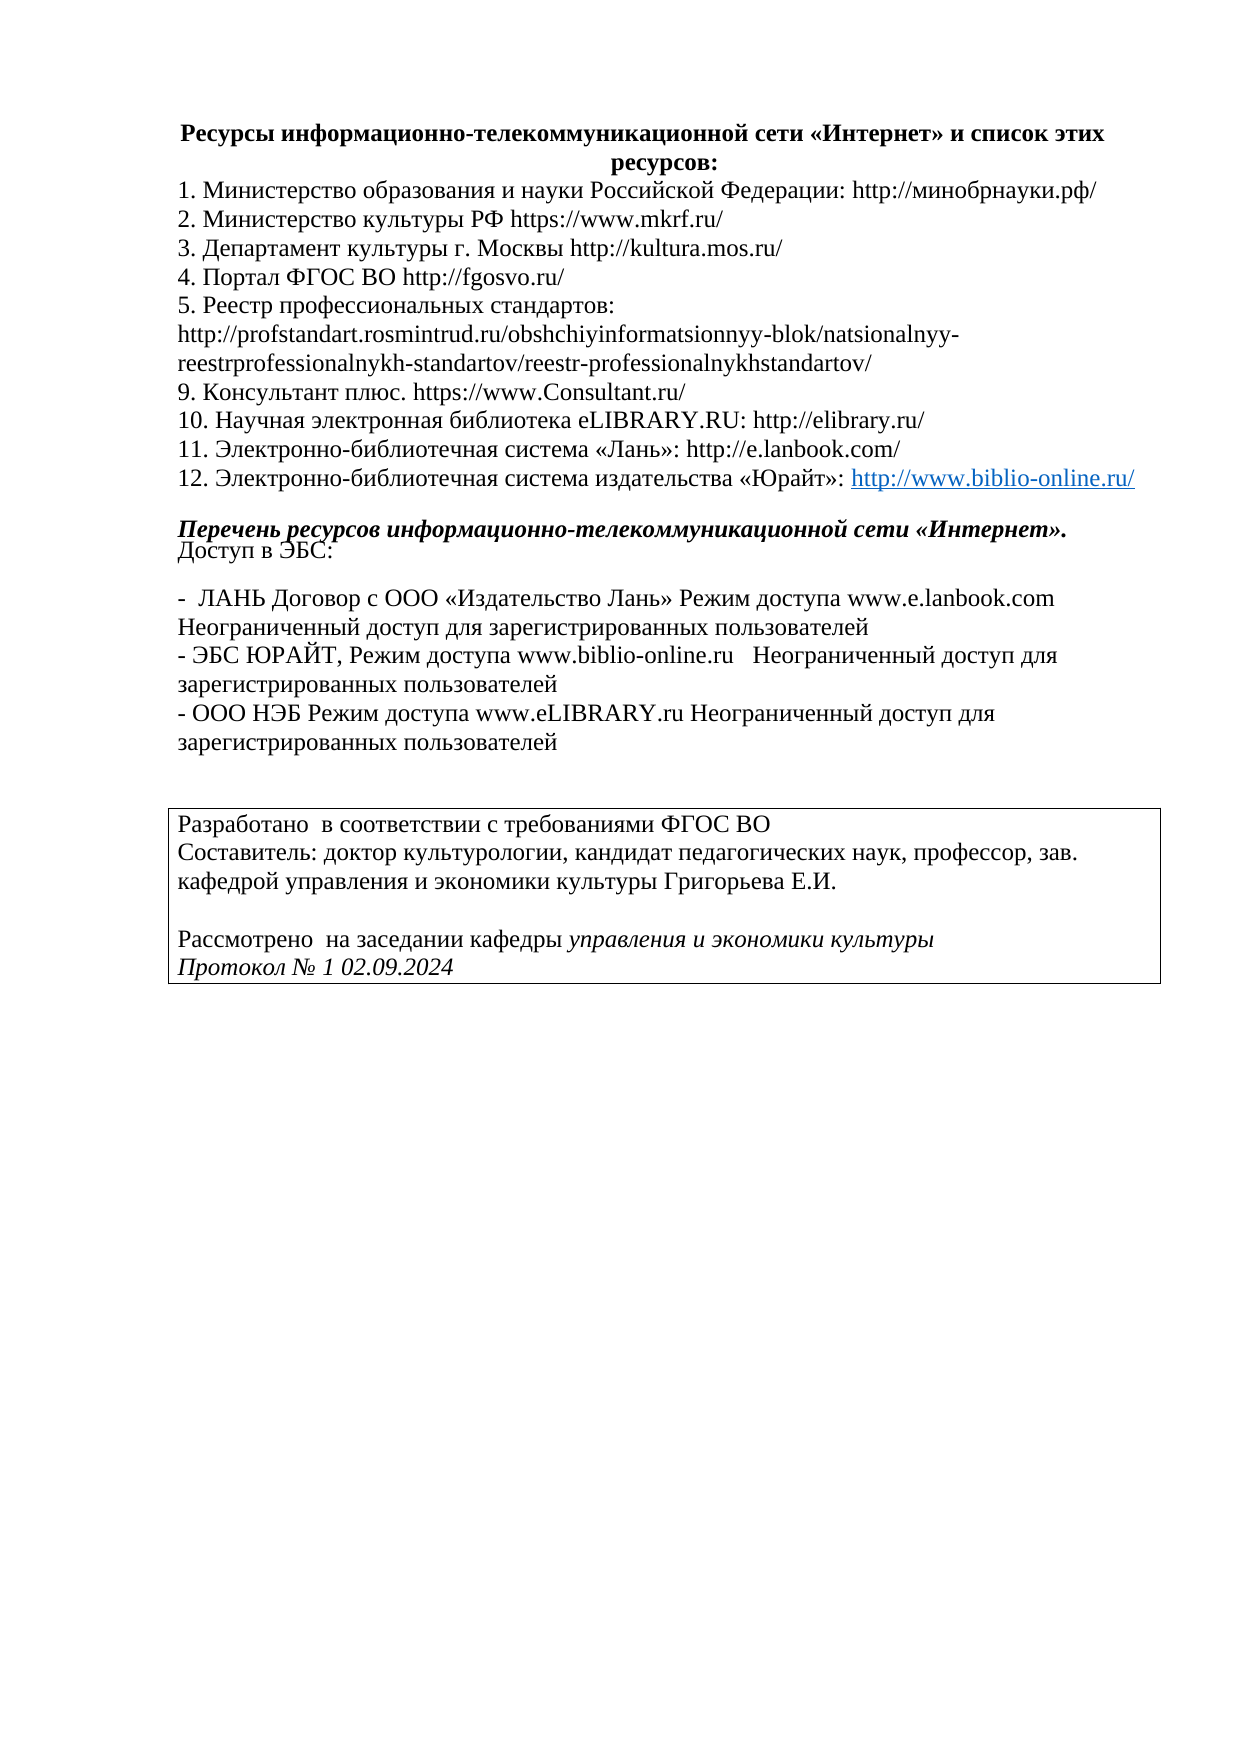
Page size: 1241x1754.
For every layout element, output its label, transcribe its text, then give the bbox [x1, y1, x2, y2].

text - ООО НЭБ Режим доступа www.eLIBRARY.ru Неограниченный доступ для зарегистрированных пользователей [177, 698, 1152, 756]
text - ЛАНЬ Договор с ООО «Издательство Лань» Режим доступа www.e.lanbook.com Неограниченный доступ для зарегистрированных пользователей [177, 583, 1152, 641]
text 1. Министерство образования и науки Российской Федерации: http://минобрнауки.рф/ [177, 176, 1152, 204]
text 4. Портал ФГОС ВО http://fgosvo.ru/ [177, 262, 1152, 291]
text - ЭБС ЮРАЙТ, Режим доступа www.biblio-online.ru Неограниченный доступ для зарегистрированных пользователей [177, 641, 1152, 698]
text 11. Электронно-библиотечная система «Лань»: http://e.lanbook.com/ [177, 434, 1152, 463]
text Доступ в ЭБС: [177, 541, 1152, 562]
text Ресурсы информационно-телекоммуникационной сети «Интернет» и список этих ресурсов: [133, 118, 1152, 176]
text 10. Научная электронная библиотека eLIBRARY.RU: http://elibrary.ru/ [177, 406, 1152, 434]
text 9. Консультант плюс. https://www.Consultant.ru/ [177, 377, 1152, 406]
text Перечень ресурсов информационно-телекоммуникационной сети «Интернет». [423, 521, 1152, 541]
text Разработано в соответствии с требованиями ФГОС ВО [169, 809, 1160, 837]
text 12. Электронно-библиотечная система издательства «Юрайт»: http://www.biblio-online.ru/ [177, 463, 1152, 492]
text Рассмотрено на заседании кафедры управления и экономики культуры [177, 924, 1152, 951]
text 2. Министерство культуры РФ https://www.mkrf.ru/ [177, 204, 1152, 233]
text Перечень ресурсов информационно-телекоммуникационной сети «Интернет». [177, 521, 423, 541]
text Составитель: доктор культурологии, кандидат педагогических наук, профессор, зав. кафедрой управления и экономики культуры Григорьева Е.И. [177, 837, 1152, 895]
text 5. Реестр профессиональных стандартов: http://profstandart.rosmintrud.ru/obshchiyinformatsionnyy-blok/natsionalnyy-reestrprofessionalnykh-standartov/reestr-professionalnykhstandartov/ [177, 291, 1152, 377]
text 3. Департамент культуры г. Москвы http://kultura.mos.ru/ [177, 233, 1152, 262]
text Протокол № 1 02.09.2024 [169, 951, 1160, 983]
